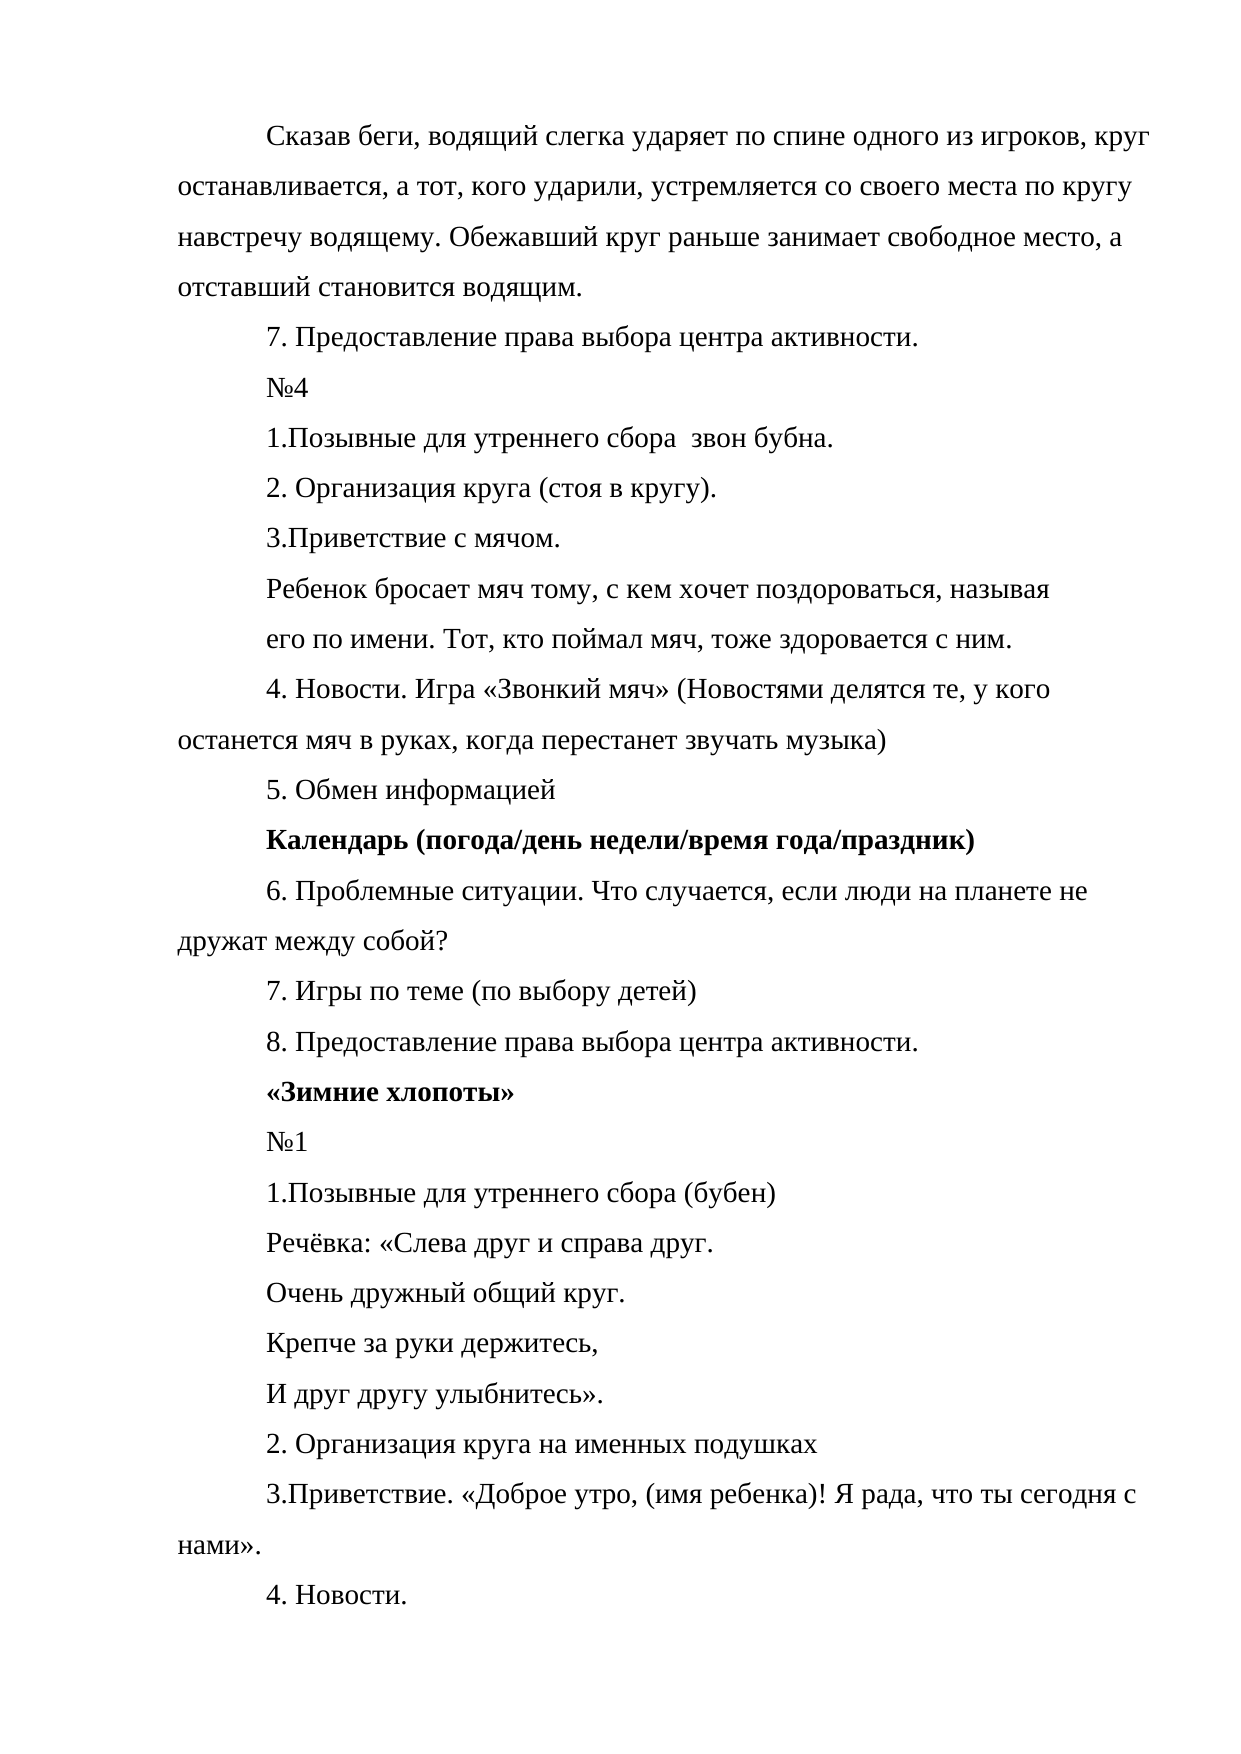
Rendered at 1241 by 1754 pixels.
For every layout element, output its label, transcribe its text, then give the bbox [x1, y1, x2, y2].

text 3.Приветствие с мячом. [177, 521, 1152, 554]
text 7. Игры по теме (по выбору детей) [177, 973, 1152, 1007]
text «Зимние хлопоты» [177, 1074, 1152, 1108]
text 6. Проблемные ситуации. Что случается, если люди на планете не дружат между собой? [177, 873, 1152, 957]
text Ребенок бросает мяч тому, с кем хочет поздороваться, называя [177, 571, 1152, 604]
text 1.Позывные для утреннего сбора звон бубна. [177, 420, 1152, 453]
text 1.Позывные для утреннего сбора (бубен) [177, 1175, 1152, 1208]
text №1 [177, 1124, 1152, 1158]
text 8. Предоставление права выбора центра активности. [177, 1024, 1152, 1057]
text 4. Новости. Игра «Звонкий мяч» (Новостями делятся те, у кого останется мяч в руках, когда перестанет звучать музыка) [177, 672, 1152, 755]
text Очень дружный общий круг. [177, 1275, 1152, 1309]
text И друг другу улыбнитесь». [177, 1376, 1152, 1409]
text Крепче за руки держитесь, [177, 1326, 1152, 1359]
text 3.Приветствие. «Доброе утро, (имя ребенка)! Я рада, что ты сегодня с нами». [177, 1477, 1152, 1560]
text 5. Обмен информацией [177, 772, 1152, 806]
text 2. Организация круга на именных подушках [177, 1426, 1152, 1460]
text №4 [177, 370, 1152, 403]
text 2. Организация круга (стоя в кругу). [177, 470, 1152, 504]
text его по имени. Тот, кто поймал мяч, тоже здоровается с ним. [177, 621, 1152, 655]
text Сказав беги, водящий слегка ударяет по спине одного из игроков, круг останавливается, а тот, кого ударили, устремляется со своего места по кругу навстречу водящему. Обежавший круг раньше занимает свободное место, а отставший становится водящим. [177, 118, 1152, 303]
text 4. Новости. [177, 1577, 1152, 1611]
text Календарь (погода/день недели/время года/праздник) [177, 822, 1152, 856]
text Речёвка: «Слева друг и справа друг. [177, 1225, 1152, 1258]
text 7. Предоставление права выбора центра активности. [177, 319, 1152, 353]
